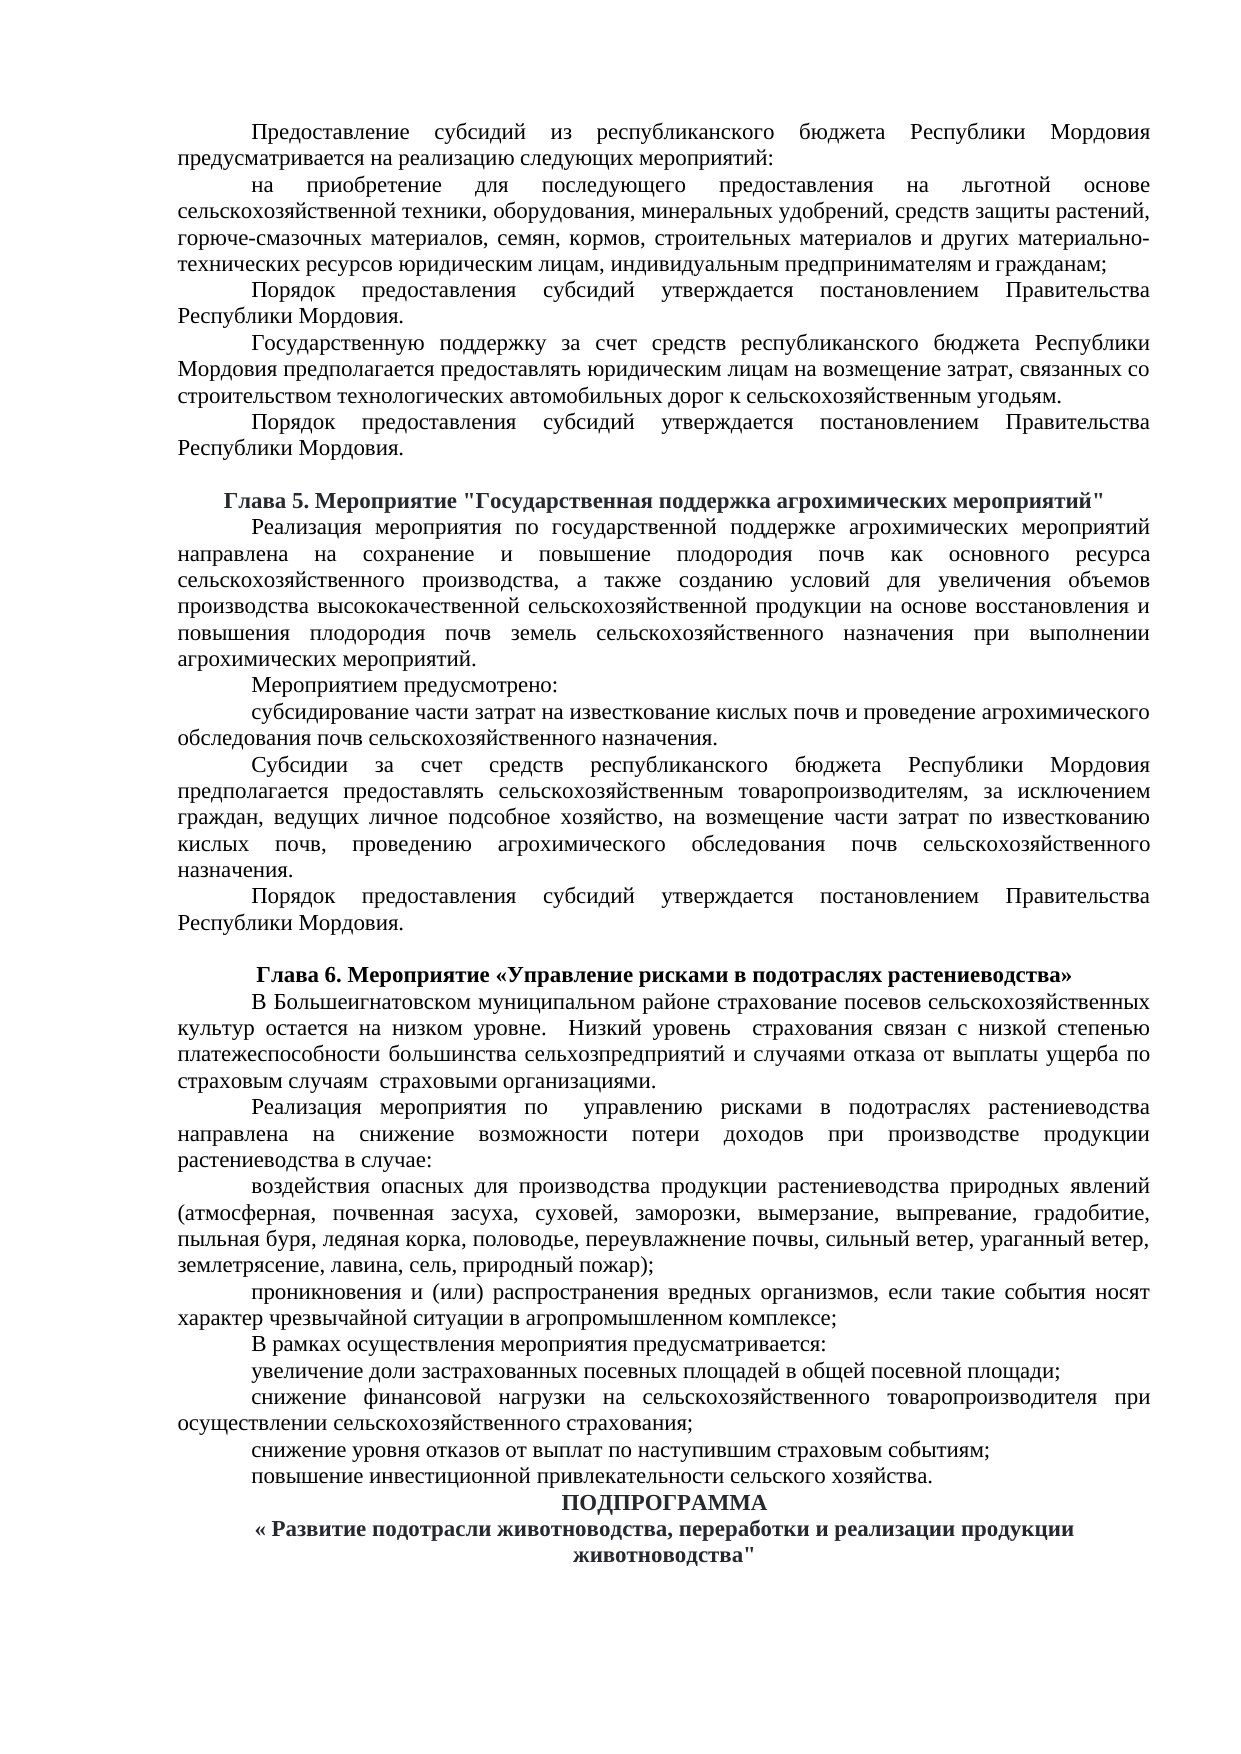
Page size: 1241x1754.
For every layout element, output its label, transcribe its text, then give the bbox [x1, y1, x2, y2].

text снижение финансовой нагрузки на сельскохозяйственного товаропроизводителя при осуществлении сельскохозяйственного страхования; [177, 1383, 1152, 1436]
subtitle « Развитие подотрасли животноводства, переработки и реализации продукции животноводства" [177, 1515, 1152, 1568]
subtitle Глава 5. Мероприятие "Государственная поддержка агрохимических мероприятий" [177, 487, 1152, 513]
text повышение инвестиционной привлекательности сельского хозяйства. [177, 1462, 1152, 1488]
text Предоставление субсидий из республиканского бюджета Республики Мордовия предусматривается на реализацию следующих мероприятий: [177, 118, 1152, 171]
text В Большеигнатовском муниципальном районе страхование посевов сельскохозяйственных культур остается на низком уровне. Низкий уровень страхования связан с низкой степенью платежеспособности большинства сельхозпредприятий и случаями отказа от выплаты ущерба по страховым случаям страховыми организациями. [177, 988, 1152, 1093]
text Реализация мероприятия по государственной поддержке агрохимических мероприятий направлена на сохранение и повышение плодородия почв как основного ресурса сельскохозяйственного производства, а также созданию условий для увеличения объемов производства высококачественной сельскохозяйственной продукции на основе восстановления и повышения плодородия почв земель сельскохозяйственного назначения при выполнении агрохимических мероприятий. [177, 513, 1152, 672]
text проникновения и (или) распространения вредных организмов, если такие события носят характер чрезвычайной ситуации в агропромышленном комплексе; [177, 1278, 1152, 1330]
text Мероприятием предусмотрено: [177, 672, 1152, 698]
text Порядок предоставления субсидий утверждается постановлением Правительства Республики Мордовия. [177, 408, 1152, 461]
text Порядок предоставления субсидий утверждается постановлением Правительства Республики Мордовия. [177, 276, 1152, 329]
text увеличение доли застрахованных посевных площадей в общей посевной площади; [177, 1357, 1152, 1383]
text субсидирование части затрат на известкование кислых почв и проведение агрохимического обследования почв сельскохозяйственного назначения. [177, 698, 1152, 751]
subtitle Подпрограмма [177, 1488, 1152, 1515]
text воздействия опасных для производства продукции растениеводства природных явлений (атмосферная, почвенная засуха, суховей, заморозки, вымерзание, выпревание, градобитие, пыльная буря, ледяная корка, половодье, переувлажнение почвы, сильный ветер, ураганный ветер, землетрясение, лавина, сель, природный пожар); [177, 1172, 1152, 1278]
text Реализация мероприятия по управлению рисками в подотраслях растениеводства направлена на снижение возможности потери доходов при производстве продукции растениеводства в случае: [177, 1093, 1152, 1172]
text В рамках осуществления мероприятия предусматривается: [177, 1330, 1152, 1357]
text Глава 6. Мероприятие «Управление рисками в подотраслях растениеводства» [177, 961, 1152, 988]
text Порядок предоставления субсидий утверждается постановлением Правительства Республики Мордовия. [177, 882, 1152, 935]
text Государственную поддержку за счет средств республиканского бюджета Республики Мордовия предполагается предоставлять юридическим лицам на возмещение затрат, связанных со строительством технологических автомобильных дорог к сельскохозяйственным угодьям. [177, 329, 1152, 408]
text снижение уровня отказов от выплат по наступившим страховым событиям; [177, 1436, 1152, 1462]
text Субсидии за счет средств республиканского бюджета Республики Мордовия предполагается предоставлять сельскохозяйственным товаропроизводителям, за исключением граждан, ведущих личное подсобное хозяйство, на возмещение части затрат по известкованию кислых почв, проведению агрохимического обследования почв сельскохозяйственного назначения. [177, 751, 1152, 882]
text на приобретение для последующего предоставления на льготной основе сельскохозяйственной техники, оборудования, минеральных удобрений, средств защиты растений, горюче-смазочных материалов, семян, кормов, строительных материалов и других материально-технических ресурсов юридическим лицам, индивидуальным предпринимателям и гражданам; [177, 171, 1152, 276]
